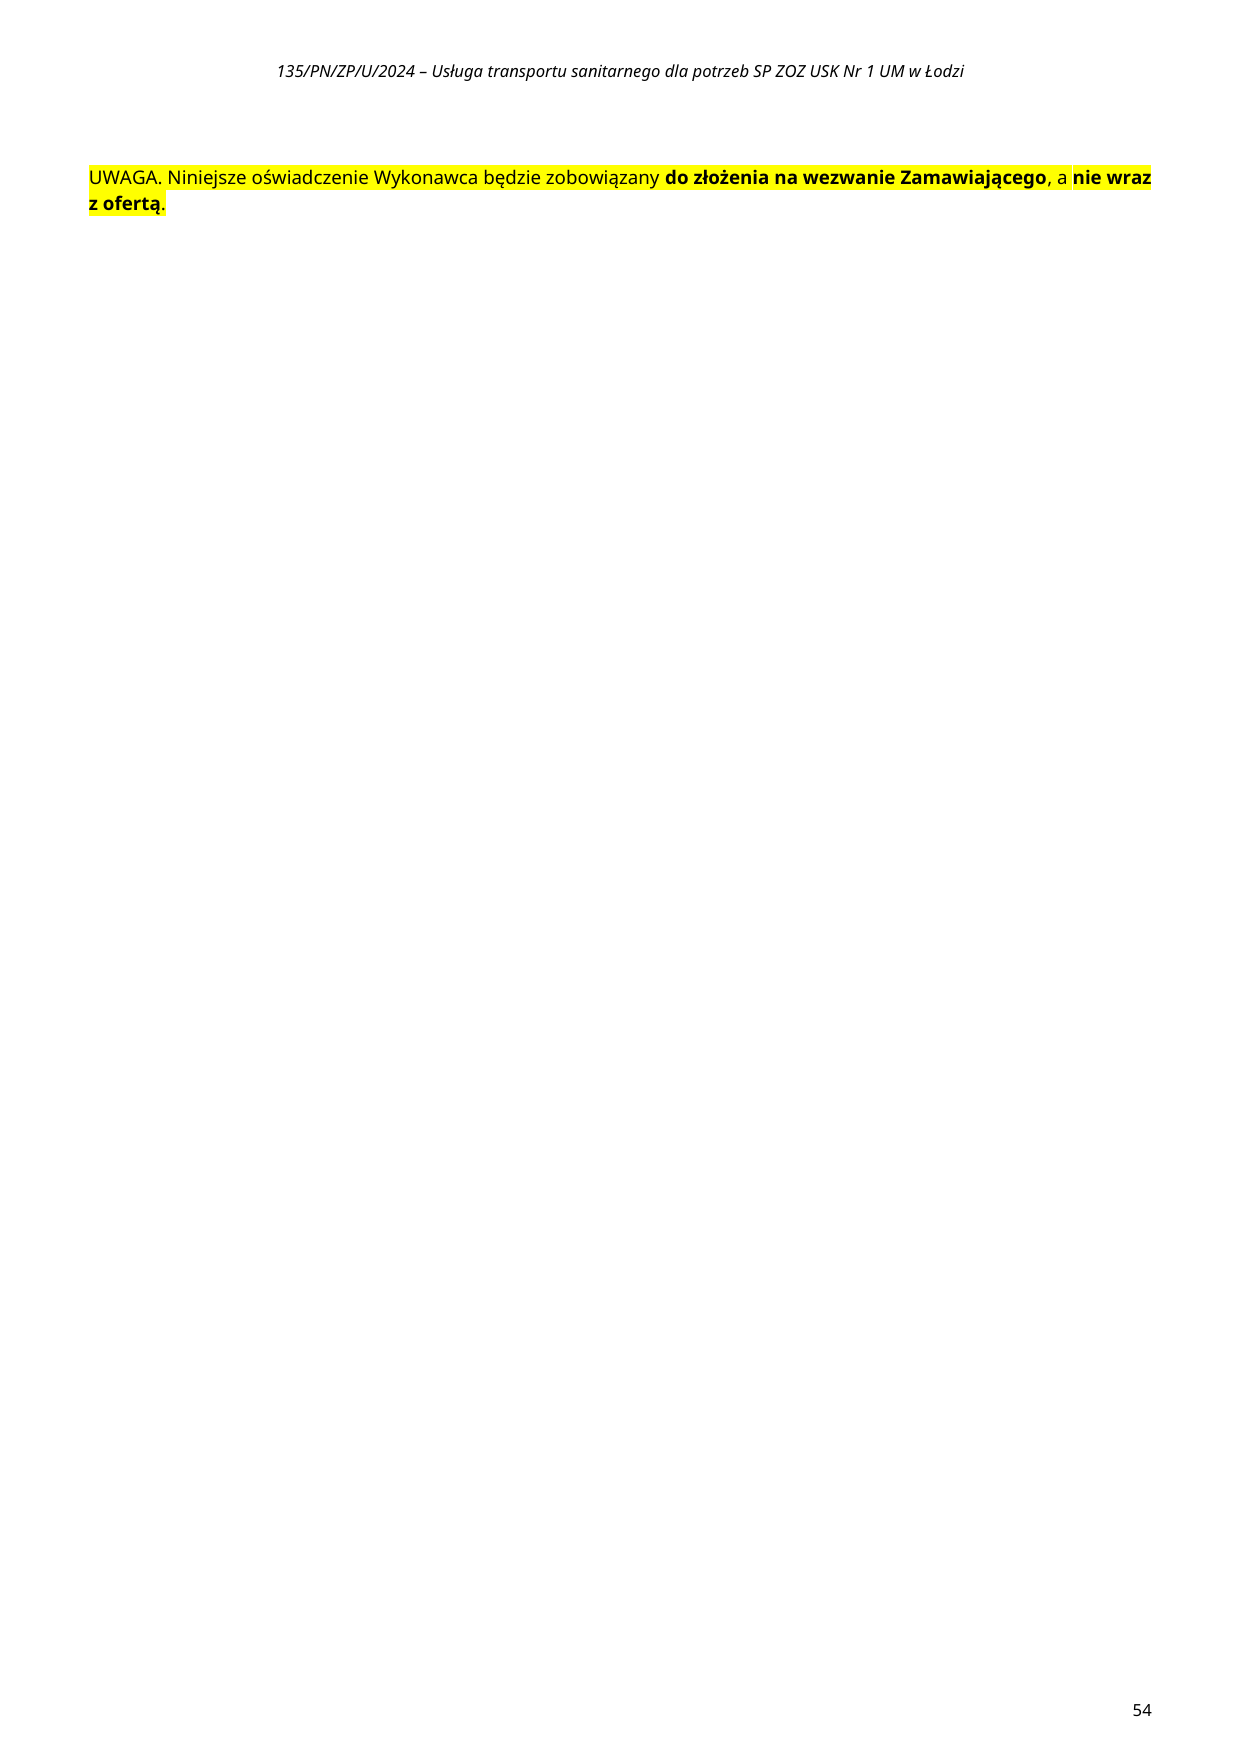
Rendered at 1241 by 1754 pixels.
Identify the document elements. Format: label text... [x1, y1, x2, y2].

text UWAGA. Niniejsze oświadczenie Wykonawca będzie zobowiązany do złożenia na wezwanie Zamawiającego, a nie wraz z ofertą. [166, 165, 1152, 216]
